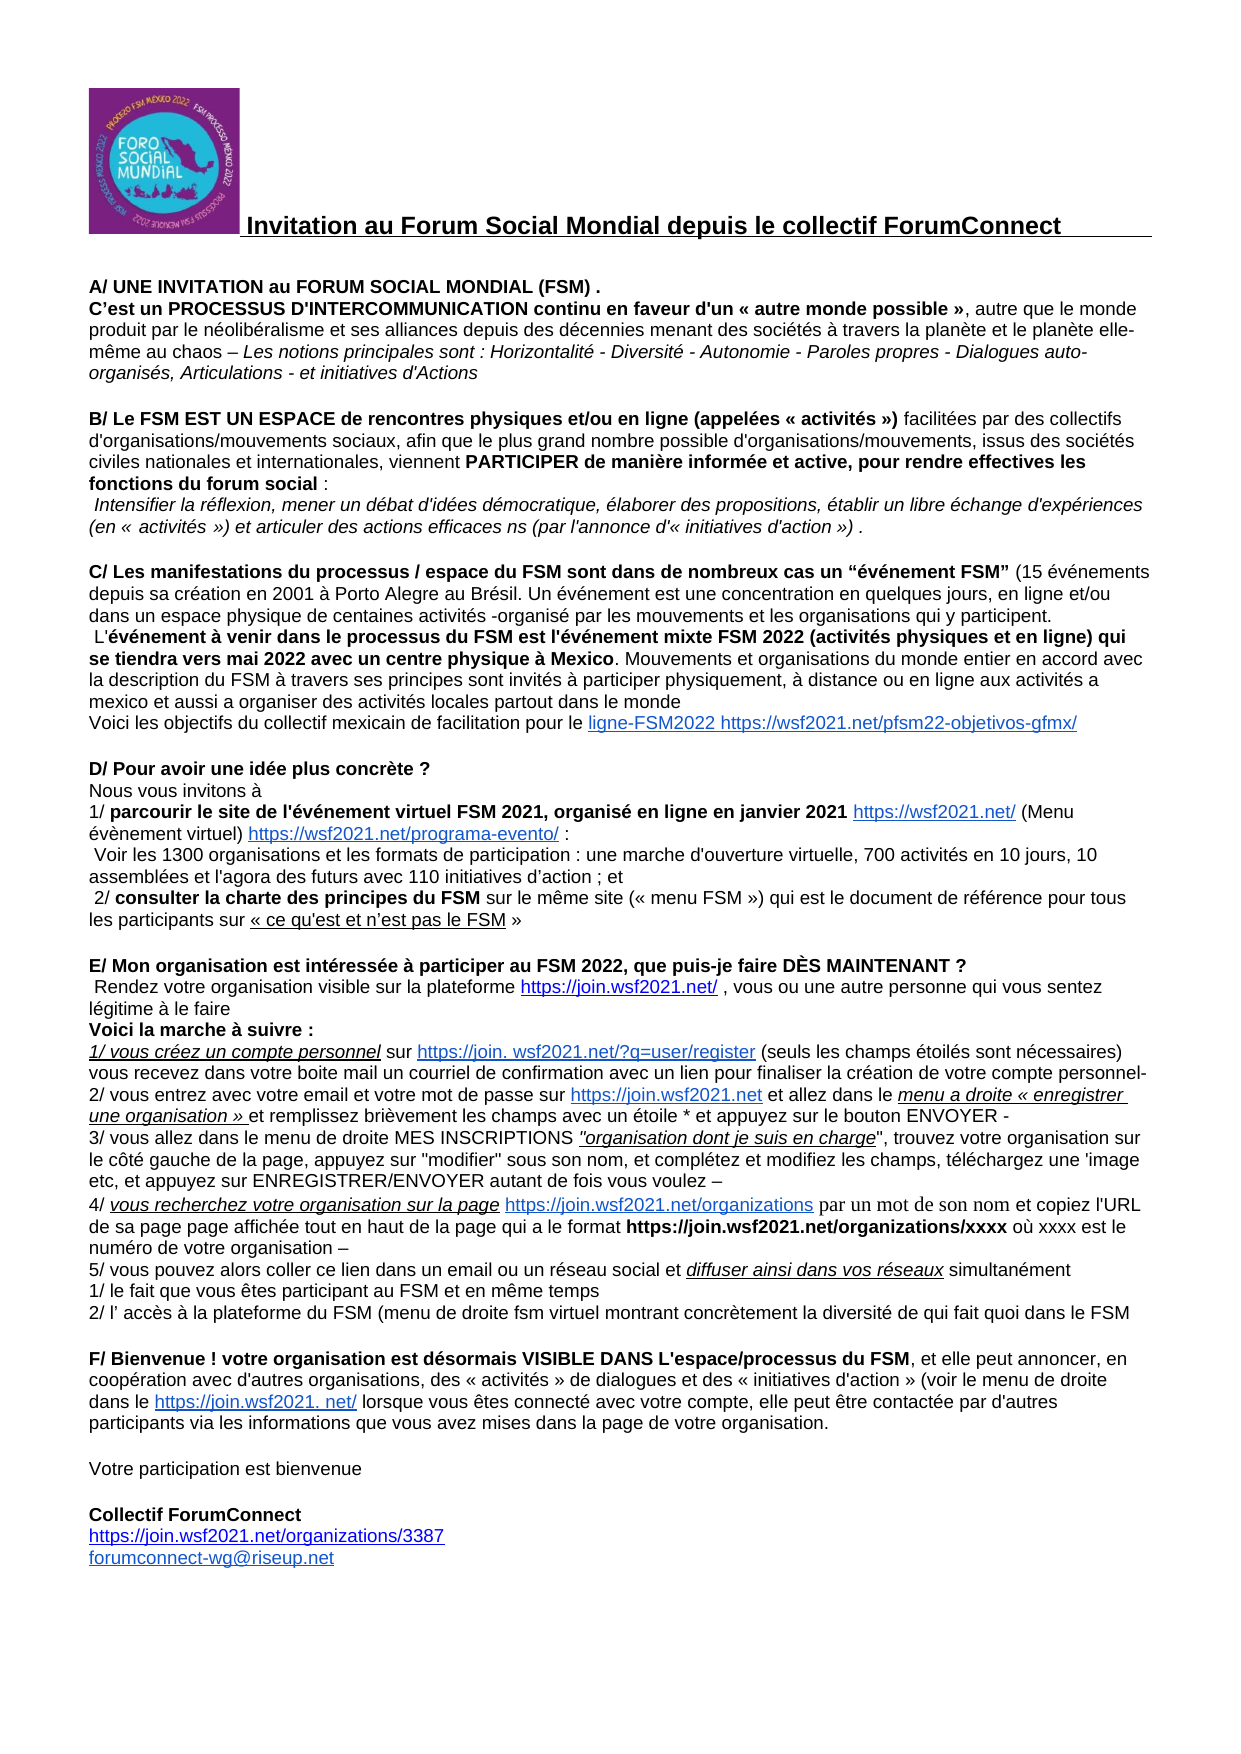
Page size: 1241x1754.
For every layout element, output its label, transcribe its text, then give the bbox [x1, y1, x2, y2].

text 3/ vous allez dans le menu de droite MES INSCRIPTIONS "organisation dont je suis en charge", trouvez votre organisation sur le côté gauche de la page, appuyez sur "modifier" sous son nom, et complétez et modifiez les champs, téléchargez une 'image etc, et appuyez sur ENREGISTRER/ENVOYER autant de fois vous voulez – [89, 1127, 1152, 1192]
text Votre participation est bienvenue [89, 1458, 1152, 1479]
text Voici la marche à suivre : [89, 1019, 1152, 1041]
text Intensifier la réflexion, mener un débat d'idées démocratique, élaborer des propositions, établir un libre échange d'expériences (en « activités ») et articuler des actions efficaces ns (par l'annonce d'« initiatives d'action ») . [89, 494, 1152, 537]
text Voici les objectifs du collectif mexicain de facilitation pour le ligne-FSM2022 https://wsf2021.net/pfsm22-objetivos-gfmx/ [89, 712, 1152, 734]
picture [88, 88, 240, 234]
text 5/ vous pouvez alors coller ce lien dans un email ou un réseau social et diffuser ainsi dans vos réseaux simultanément 1/ le fait que vous êtes participant au FSM et en même temps 2/ l’ accès à la plateforme du FSM (menu de droite fsm virtuel montrant concrètement la diversité de qui fait quoi dans le FSM [89, 1259, 1152, 1323]
text Nous vous invitons à [89, 779, 1152, 801]
text D/ Pour avoir une idée plus concrète ? [89, 758, 1152, 779]
text https://join.wsf2021.net/organizations/3387 [89, 1525, 1152, 1547]
text forumconnect-wg@riseup.net [89, 1547, 1152, 1568]
text Collectif ForumConnect [89, 1503, 1152, 1525]
text 2/ consulter la charte des principes du FSM sur le même site (« menu FSM ») qui est le document de référence pour tous les participants sur « ce qu'est et n’est pas le FSM » [89, 887, 1152, 930]
text C’est un PROCESSUS D'INTERCOMMUNICATION continu en faveur d'un « autre monde possible », autre que le monde produit par le néolibéralisme et ses alliances depuis des décennies menant des sociétés à travers la planète et le planète elle-même au chaos – Les notions principales sont : Horizontalité - Diversité - Autonomie - Paroles propres - Dialogues auto-organisés, Articulations - et initiatives d'Actions [89, 297, 1152, 384]
text Rendez votre organisation visible sur la plateforme https://join.wsf2021.net/ , vous ou une autre personne qui vous sentez légitime à le faire [89, 976, 1152, 1019]
text Voir les 1300 organisations et les formats de participation : une marche d'ouverture virtuelle, 700 activités en 10 jours, 10 assemblées et l'agora des futurs avec 110 initiatives d’action ; et [89, 844, 1152, 887]
text B/ Le FSM EST UN ESPACE de rencontres physiques et/ou en ligne (appelées « activités ») facilitées par des collectifs d'organisations/mouvements sociaux, afin que le plus grand nombre possible d'organisations/mouvements, issus des sociétés civiles nationales et internationales, viennent PARTICIPER de manière informée et active, pour rendre effectives les fonctions du forum social : [89, 408, 1152, 494]
text E/ Mon organisation est intéressée à participer au FSM 2022, que puis-je faire DÈS MAINTENANT ? [89, 954, 1152, 976]
text 4/ vous recherchez votre organisation sur la page https://join.wsf2021.net/organizations par un mot de son nom et copiez l'URL de sa page page affichée tout en haut de la page qui a le format https://join.wsf2021.net/organizations/xxxx où xxxx est le numéro de votre organisation – [89, 1192, 1152, 1259]
text C/ Les manifestations du processus / espace du FSM sont dans de nombreux cas un “événement FSM” (15 événements depuis sa création en 2001 à Porto Alegre au Brésil. Un événement est une concentration en quelques jours, en ligne et/ou dans un espace physique de centaines activités -organisé par les mouvements et les organisations qui y participent. [89, 561, 1152, 626]
text F/ Bienvenue ! votre organisation est désormais VISIBLE DANS L'espace/processus du FSM, et elle peut annoncer, en coopération avec d'autres organisations, des « activités » de dialogues et des « initiatives d'action » (voir le menu de droite dans le https://join.wsf2021. net/ lorsque vous êtes connecté avec votre compte, elle peut être contactée par d'autres participants via les informations que vous avez mises dans la page de votre organisation. [89, 1347, 1152, 1434]
text 2/ vous entrez avec votre email et votre mot de passe sur https://join.wsf2021.net et allez dans le menu a droite « enregistrer une organisation » et remplissez brièvement les champs avec un étoile * et appuyez sur le bouton ENVOYER - [89, 1084, 1152, 1127]
text L'événement à venir dans le processus du FSM est l'événement mixte FSM 2022 (activités physiques et en ligne) qui se tiendra vers mai 2022 avec un centre physique à Mexico. Mouvements et organisations du monde entier en accord avec la description du FSM à travers ses principes sont invités à participer physiquement, à distance ou en ligne aux activités a mexico et aussi a organiser des activités locales partout dans le monde [89, 626, 1152, 712]
text 1/ parcourir le site de l'événement virtuel FSM 2021, organisé en ligne en janvier 2021 https://wsf2021.net/ (Menu évènement virtuel) https://wsf2021.net/programa-evento/ : [89, 801, 1152, 844]
text A/ UNE INVITATION au FORUM SOCIAL MONDIAL (FSM) . [89, 276, 1152, 297]
text 1/ vous créez un compte personnel sur https://join. wsf2021.net/?q=user/register (seuls les champs étoilés sont nécessaires) vous recevez dans votre boite mail un courriel de confirmation avec un lien pour finaliser la création de votre compte personnel- [89, 1041, 1152, 1084]
text Invitation au Forum Social Mondial depuis le collectif ForumConnect [89, 89, 1152, 239]
